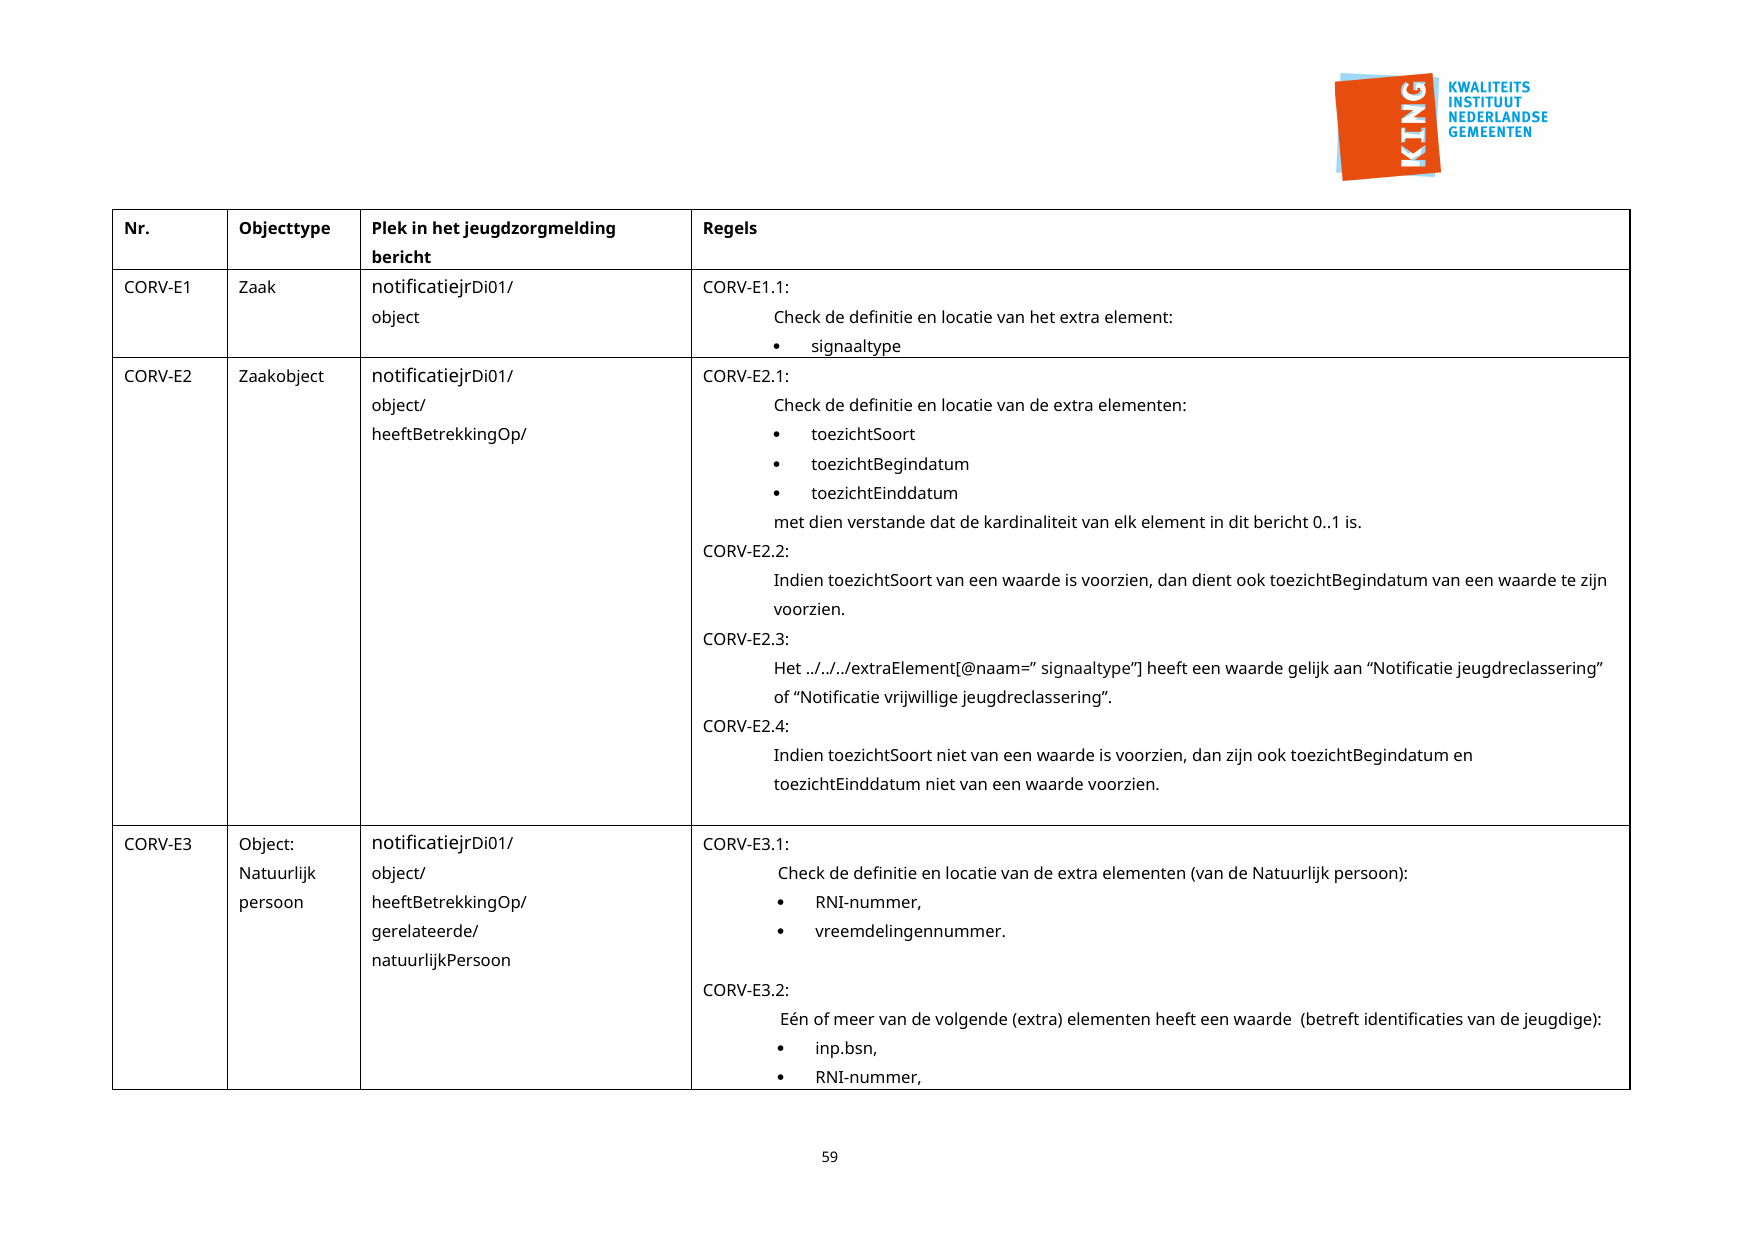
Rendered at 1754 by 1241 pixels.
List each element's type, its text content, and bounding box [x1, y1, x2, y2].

picture [1334, 73, 1548, 181]
table_cell Object: Natuurlijk persoon [228, 826, 360, 1088]
table_cell CORV-E2.1: Check de definitie en locatie van de extra elementen: toezichtSoort toezichtBegindatum toezichtEinddatum met dien verstande dat de kardinaliteit van elk element in dit bericht 0..1 is. CORV-E2.2: Indien toezichtSoort van een waarde is voorzien, dan dient ook toezichtBegindatum van een waarde te zijn voorzien. CORV-E2.3: Het ../../../extraElement[@naam=” signaaltype”] heeft een waarde gelijk aan “Notificatie jeugdreclassering” of “Notificatie vrijwillige jeugdreclassering”. CORV-E2.4: Indien toezichtSoort niet van een waarde is voorzien, dan zijn ook toezichtBegindatum en toezichtEinddatum niet van een waarde voorzien. [692, 358, 1629, 825]
table_cell notificatiejrDi01/ object [361, 270, 691, 357]
table_cell CORV-E2 [113, 358, 227, 825]
table_cell CORV-E1.1: Check de definitie en locatie van het extra element: signaaltype [692, 270, 1629, 357]
table_cell notificatiejrDi01/ object/ heeftBetrekkingOp/ [361, 358, 691, 825]
table_cell notificatiejrDi01/ object/ heeftBetrekkingOp/ gerelateerde/ natuurlijkPersoon [361, 826, 691, 1088]
table_header Regels [692, 210, 1629, 269]
table_cell CORV-E3 [113, 826, 227, 1088]
table_cell Zaak [228, 270, 360, 357]
table_cell Zaakobject [228, 358, 360, 825]
table_cell CORV-E1 [113, 270, 227, 357]
table_header Plek in het jeugdzorgmelding bericht [361, 210, 691, 269]
table_header Nr. [113, 210, 227, 269]
table_header Objecttype [228, 210, 360, 269]
